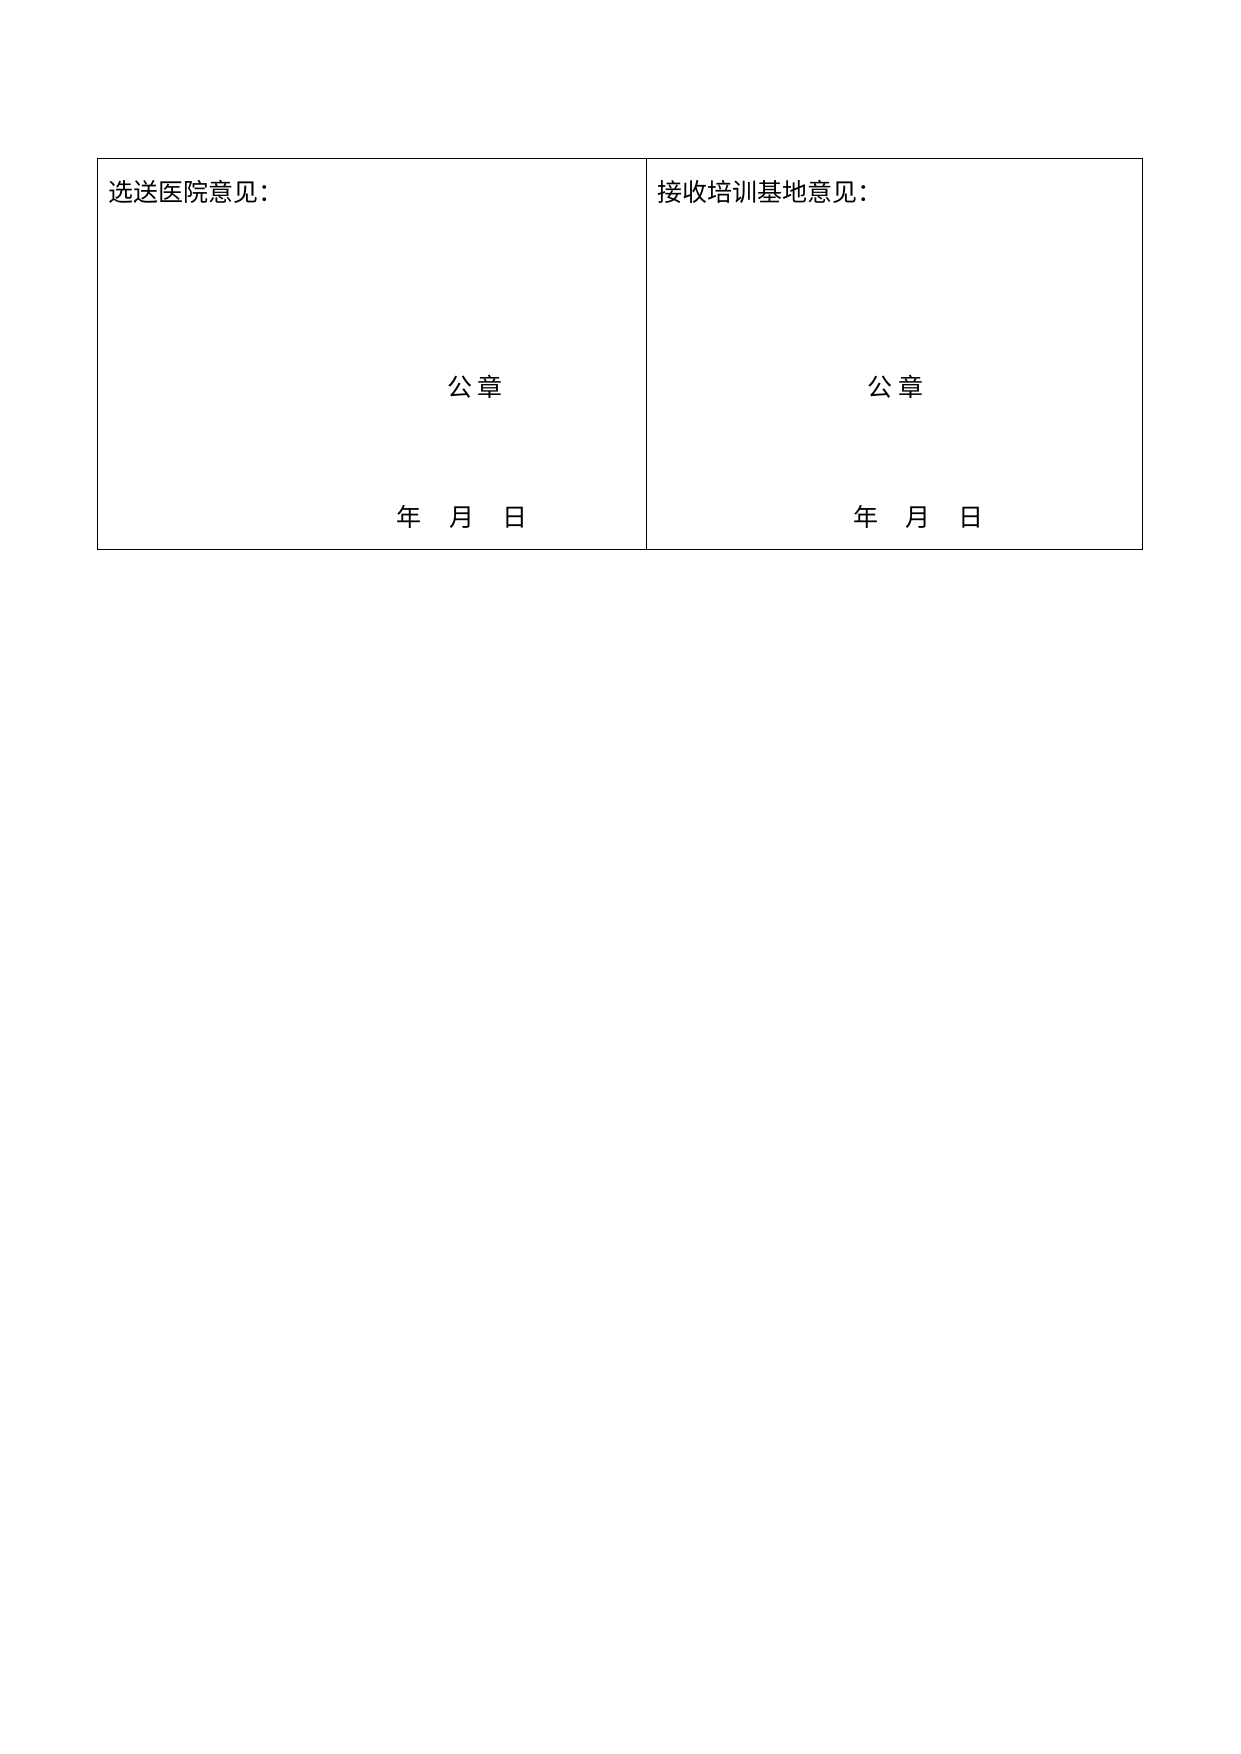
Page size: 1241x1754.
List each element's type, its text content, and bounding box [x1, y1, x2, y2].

table_cell 接收培训基地意见： 公 章 年 月 日 [647, 159, 1142, 548]
table_cell 选送医院意见： 公 章 年 月 日 [98, 159, 646, 548]
